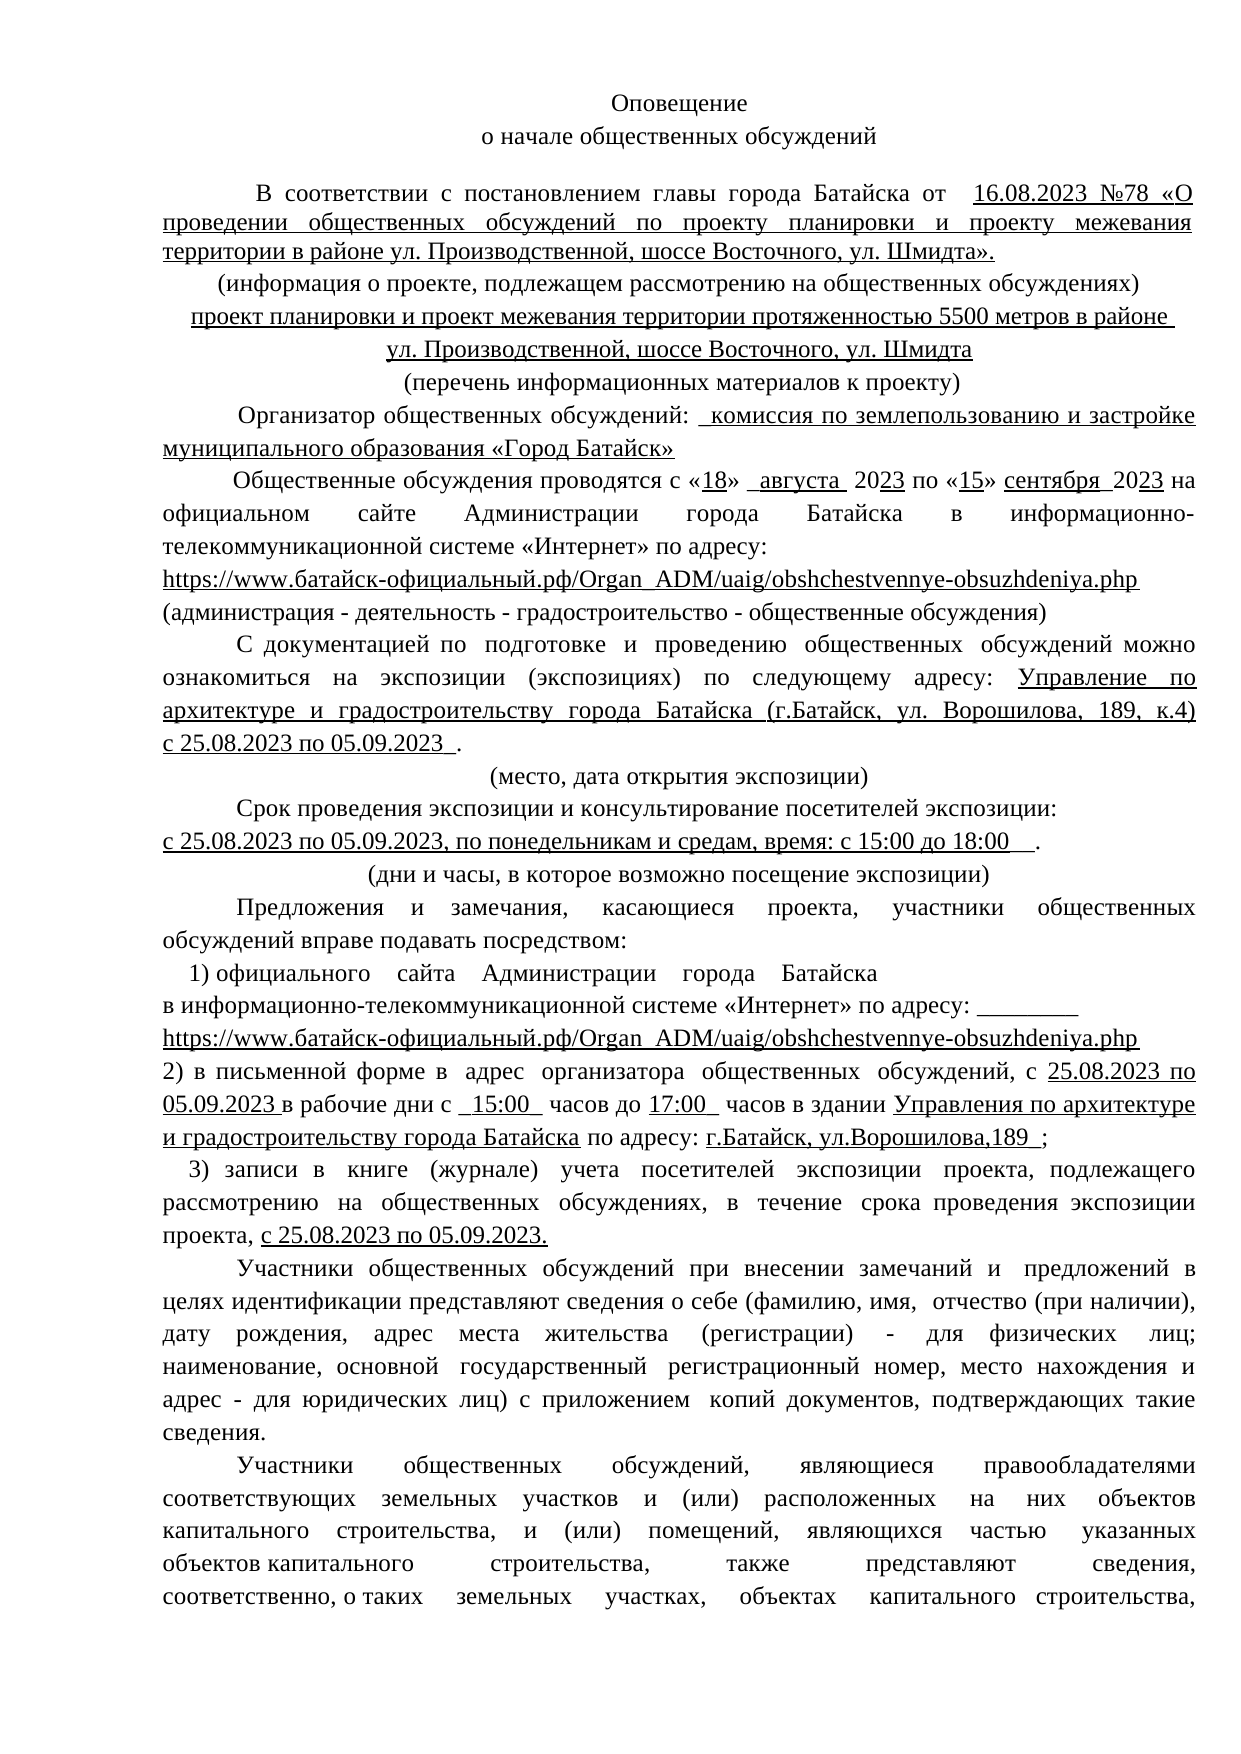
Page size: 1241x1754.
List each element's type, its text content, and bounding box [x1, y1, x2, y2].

text 2) в письменной форме в адрес организатора общественных обсуждений, с 25.08.2023 по 05.09.2023 в рабочие дни с _15:00_ часов до 17:00_ часов в здании Управления по архитектуре и градостроительству города Батайска по адресу: г.Батайск, ул.Ворошилова,189_; [162, 1052, 1196, 1150]
text (информация о проекте, подлежащем рассмотрению на общественных обсуждениях) [162, 264, 1196, 297]
text о начале общественных обсуждений [162, 117, 1196, 149]
text Срок проведения экспозиции и консультирование посетителей экспозиции: [162, 789, 1196, 822]
text Организатор общественных обсуждений: _комиссия по землепользованию и застройке муниципального образования «Город Батайск» [162, 396, 1196, 461]
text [162, 1446, 1196, 1610]
text с 25.08.2023 по 05.09.2023, по понедельникам и средам, время: с 15:00 до 18:00__. [162, 822, 1196, 855]
text С документацией по подготовке и проведению общественных обсуждений можно ознакомиться на экспозиции (экспозициях) по следующему адресу: Управление по архитектуре и градостроительству города Батайска_(г.Батайск, ул. Ворошилова, 189, к.4) с 25.08.2023 по 05.09.2023_. [162, 721, 1196, 757]
text проект планировки и проект межевания территории протяженностью 5500 метров в районе [162, 297, 1196, 330]
text Общественные обсуждения проводятся с «18» _августа 2023 по «15» сентября_2023 на официальном сайте Администрации города Батайска в информационно-телекоммуникационной системе «Интернет» по адресу: [162, 461, 1196, 560]
text ул. Производственной, шоссе Восточного, ул. Шмидта [162, 330, 1196, 363]
text https://www.батайск-официальный.рф/Organ_ADM/uaig/obshchestvennye-obsuzhdeniya.php [162, 1019, 1196, 1052]
text (перечень информационных материалов к проекту) [162, 363, 1196, 396]
text 1) официального сайта Администрации города Батайска [162, 953, 1196, 986]
text (дни и часы, в которое возможно посещение экспозиции) [162, 855, 1196, 888]
text 3) записи в книге (журнале) учета посетителей экспозиции проекта, подлежащего рассмотрению на общественных обсуждениях, в течение срока проведения экспозиции проекта, с 25.08.2023 по 05.09.2023. [162, 1150, 1196, 1249]
text В соответствии с постановлением главы города Батайска от 16.08.2023 №78 «О проведении общественных обсуждений по проекту планировки и проекту межевания территории в районе ул. Производственной, шоссе Восточного, ул. Шмидта». [162, 149, 1193, 264]
text https://www.батайск-официальный.рф/Organ_ADM/uaig/obshchestvennye-obsuzhdeniya.php (администрация - деятельность - градостроительство - общественные обсуждения) [162, 560, 1196, 625]
text Участники общественных обсуждений при внесении замечаний и предложений в целях идентификации представляют сведения о себе (фамилию, имя, отчество (при наличии), дату рождения, адрес места жительства (регистрации) - для физических лиц; наименование, основной государственный регистрационный номер, место нахождения и адрес - для юридических лиц) с приложением копий документов, подтверждающих такие сведения. [162, 1249, 1196, 1446]
text в информационно-телекоммуникационной системе «Интернет» по адресу: ________ [162, 986, 1196, 1019]
text Оповещение [162, 88, 1196, 117]
text Предложения и замечания, касающиеся проекта, участники общественных обсуждений вправе подавать посредством: [162, 888, 1196, 953]
text (место, дата открытия экспозиции) [162, 757, 1196, 789]
text С документацией по подготовке и проведению общественных обсуждений можно ознакомиться на экспозиции (экспозициях) по следующему адресу: Управление по архитектуре и градостроительству города Батайска_(г.Батайск, ул. Ворошилова, 189, к.4) с 25.08.2023 по 05.09.2023_. [162, 625, 1196, 720]
